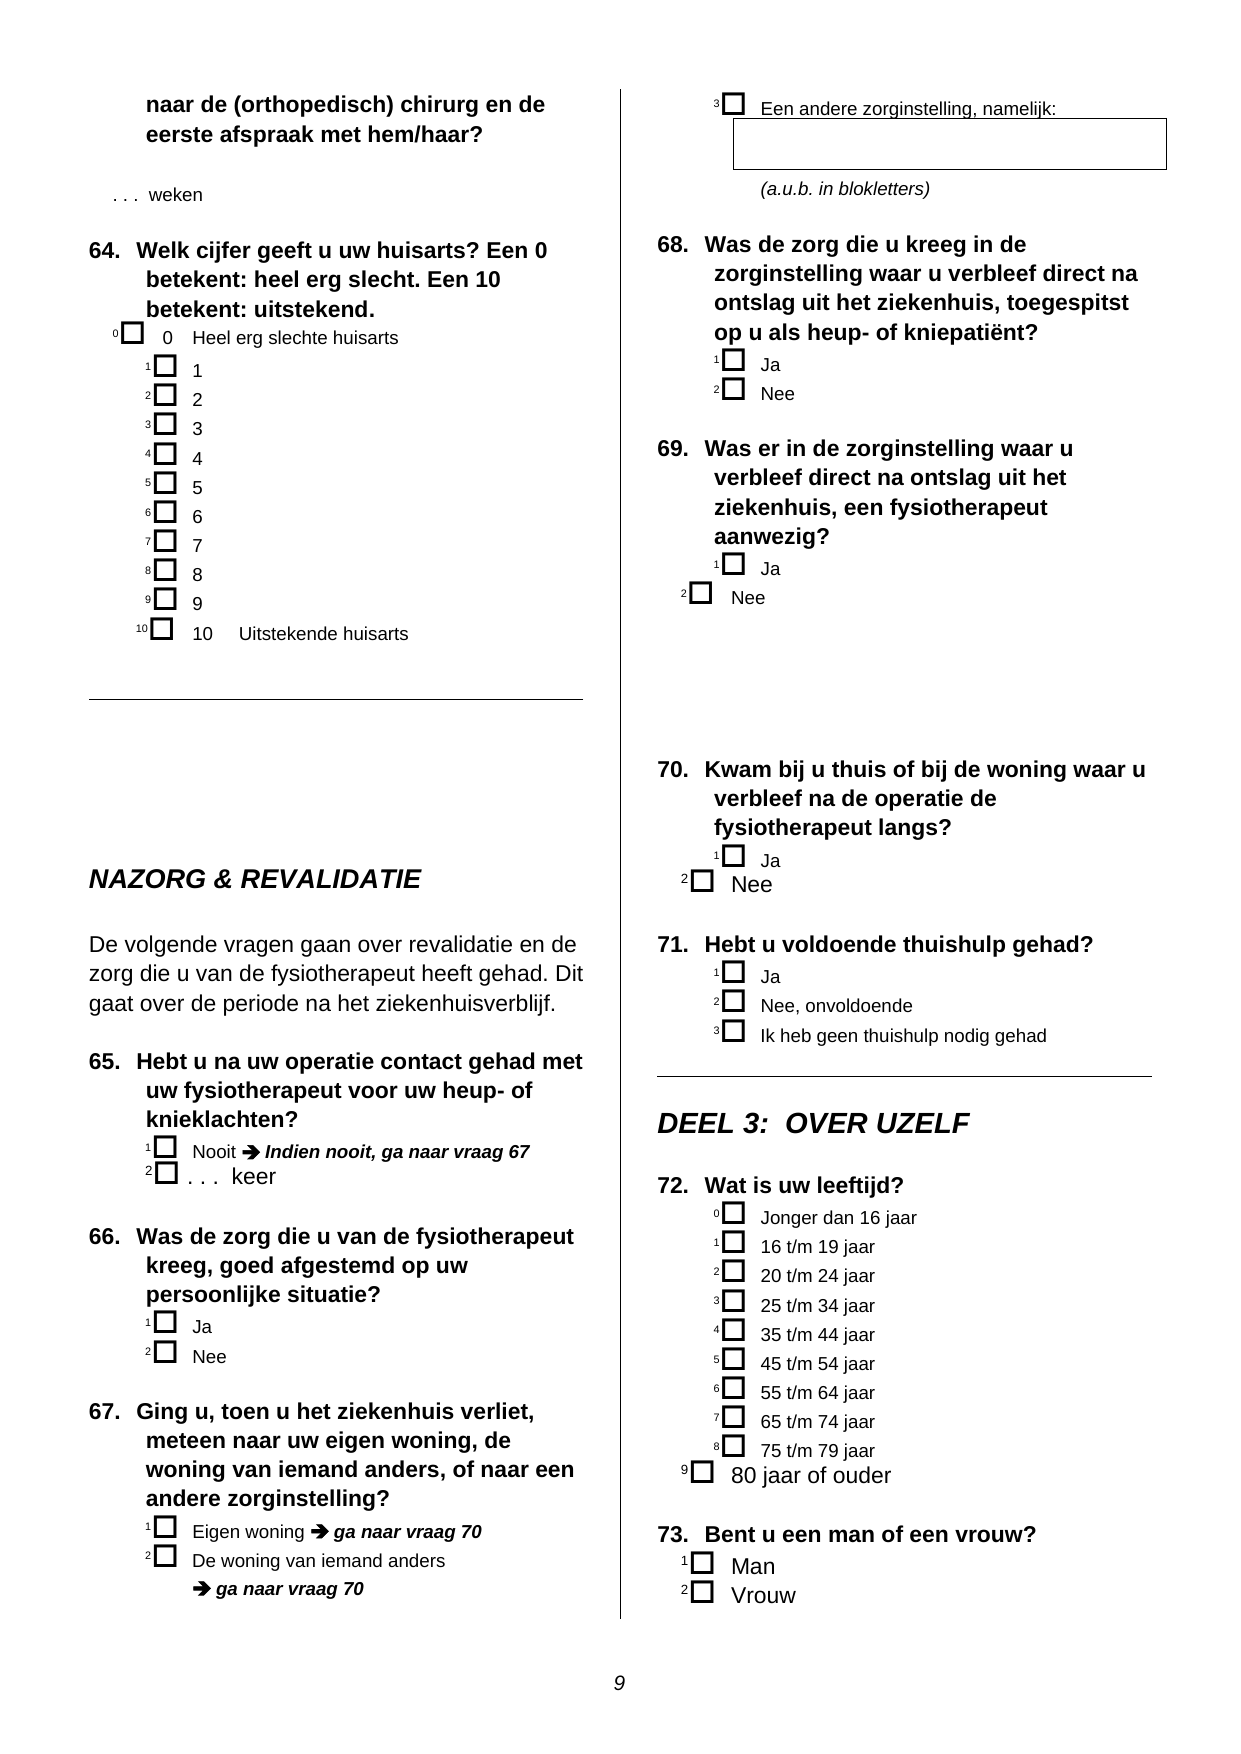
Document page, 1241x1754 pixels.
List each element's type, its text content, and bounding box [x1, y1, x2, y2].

list 4 4 [145, 439, 583, 468]
text 67. Ging u, toen u het ziekenhuis verliet, meteen naar uw eigen woning, de woning van iemand anders, of naar een andere zorginstelling? [89, 1395, 583, 1512]
list 3 25 t/m 34 jaar [713, 1286, 1152, 1315]
text 69. Was er in de zorginstelling waar u verbleef direct na ontslag uit het ziekenhuis, een fysiotherapeut aanwezig? [657, 432, 1152, 549]
list 5 5 [145, 468, 583, 497]
list 0 0 Heel erg slechte huisarts [89, 322, 583, 351]
list 2 Nee [657, 578, 1152, 607]
list 8 8 [145, 555, 583, 584]
list (a.u.b. in blokletters) [714, 170, 1152, 199]
text 71. Hebt u voldoende thuishulp gehad? [657, 928, 1152, 957]
list 1 Nooit Indien nooit, ga naar vraag 67 [145, 1132, 607, 1162]
list 1 Ja [713, 345, 1152, 374]
list 3 Een andere zorginstelling, namelijk: [713, 89, 1152, 118]
list 1 16 t/m 19 jaar [713, 1227, 1152, 1257]
list 4 35 t/m 44 jaar [713, 1315, 1152, 1344]
list . . . weken [89, 176, 583, 205]
text 72. Wat is uw leeftijd? [657, 1169, 1152, 1198]
list 1 Ja [145, 1307, 583, 1337]
text 2 Vrouw [657, 1577, 1152, 1606]
list 6 55 t/m 64 jaar [713, 1373, 1152, 1402]
list 1 Ja [713, 957, 1152, 987]
text 2 . . . keer [89, 1162, 583, 1191]
list 2 Nee, onvoldoende [713, 987, 1152, 1016]
list 2 20 t/m 24 jaar [713, 1257, 1152, 1286]
list 1 Ja [713, 841, 1152, 870]
list 2 Nee [713, 374, 1152, 403]
list 1 1 [145, 351, 583, 380]
list 3 Ik heb geen thuishulp nodig gehad [713, 1016, 1152, 1045]
text 9 80 jaar of ouder [657, 1461, 1152, 1490]
text 63. Hoeveel tijd zat er tussen de verwijzing naar de (orthopedisch) chirurg en de eerste afspraak met hem/haar? [89, 89, 583, 147]
list 2 Nee [145, 1337, 583, 1366]
text 66. Was de zorg die u van de fysiotherapeut kreeg, goed afgestemd op uw persoonlijke situatie? [89, 1220, 583, 1307]
list ga naar vraag 70 [145, 1570, 583, 1599]
text 70. Kwam bij u thuis of bij de woning waar u verbleef na de operatie de fysiotherapeut langs? [657, 753, 1152, 841]
list 5 45 t/m 54 jaar [713, 1344, 1152, 1373]
list 2 2 [145, 380, 583, 409]
list 1 Eigen woning ga naar vraag 70 [145, 1512, 583, 1541]
text 2 Nee [657, 870, 1152, 899]
text 65. Hebt u na uw operatie contact gehad met uw fysiotherapeut voor uw heup- of knieklachten? [89, 1045, 583, 1132]
text 64. Welk cijfer geeft u uw huisarts? Een 0 betekent: heel erg slecht. Een 10 betekent: uitstekend. [89, 234, 583, 322]
text De volgende vragen gaan over revalidatie en de zorg die u van de fysiotherapeut heeft gehad. Dit gaat over de periode na het ziekenhuisverblijf. [89, 928, 583, 1016]
list 10 10 Uitstekende huisarts [136, 614, 583, 643]
list 2 De woning van iemand anders [145, 1541, 583, 1570]
text NAZORG & REVALIDATIE [89, 863, 583, 895]
text 68. Was de zorg die u kreeg in de zorginstelling waar u verbleef direct na ontslag uit het ziekenhuis, toegespitst op u als heup- of kniepatiënt? [657, 228, 1152, 345]
list 6 6 [145, 497, 583, 526]
list 7 65 t/m 74 jaar [713, 1402, 1152, 1432]
list 1 Ja [713, 549, 1152, 578]
list 7 7 [145, 526, 583, 555]
table_header [734, 119, 1166, 169]
list 0 Jonger dan 16 jaar [713, 1198, 1152, 1227]
list 8 75 t/m 79 jaar [713, 1432, 1152, 1461]
list 1 Man [657, 1548, 1152, 1577]
list 9 9 [145, 584, 583, 614]
list 3 3 [145, 409, 583, 439]
text DEEL 3: OVER UZELF [657, 1106, 1152, 1140]
text 73. Bent u een man of een vrouw? [657, 1519, 1152, 1548]
